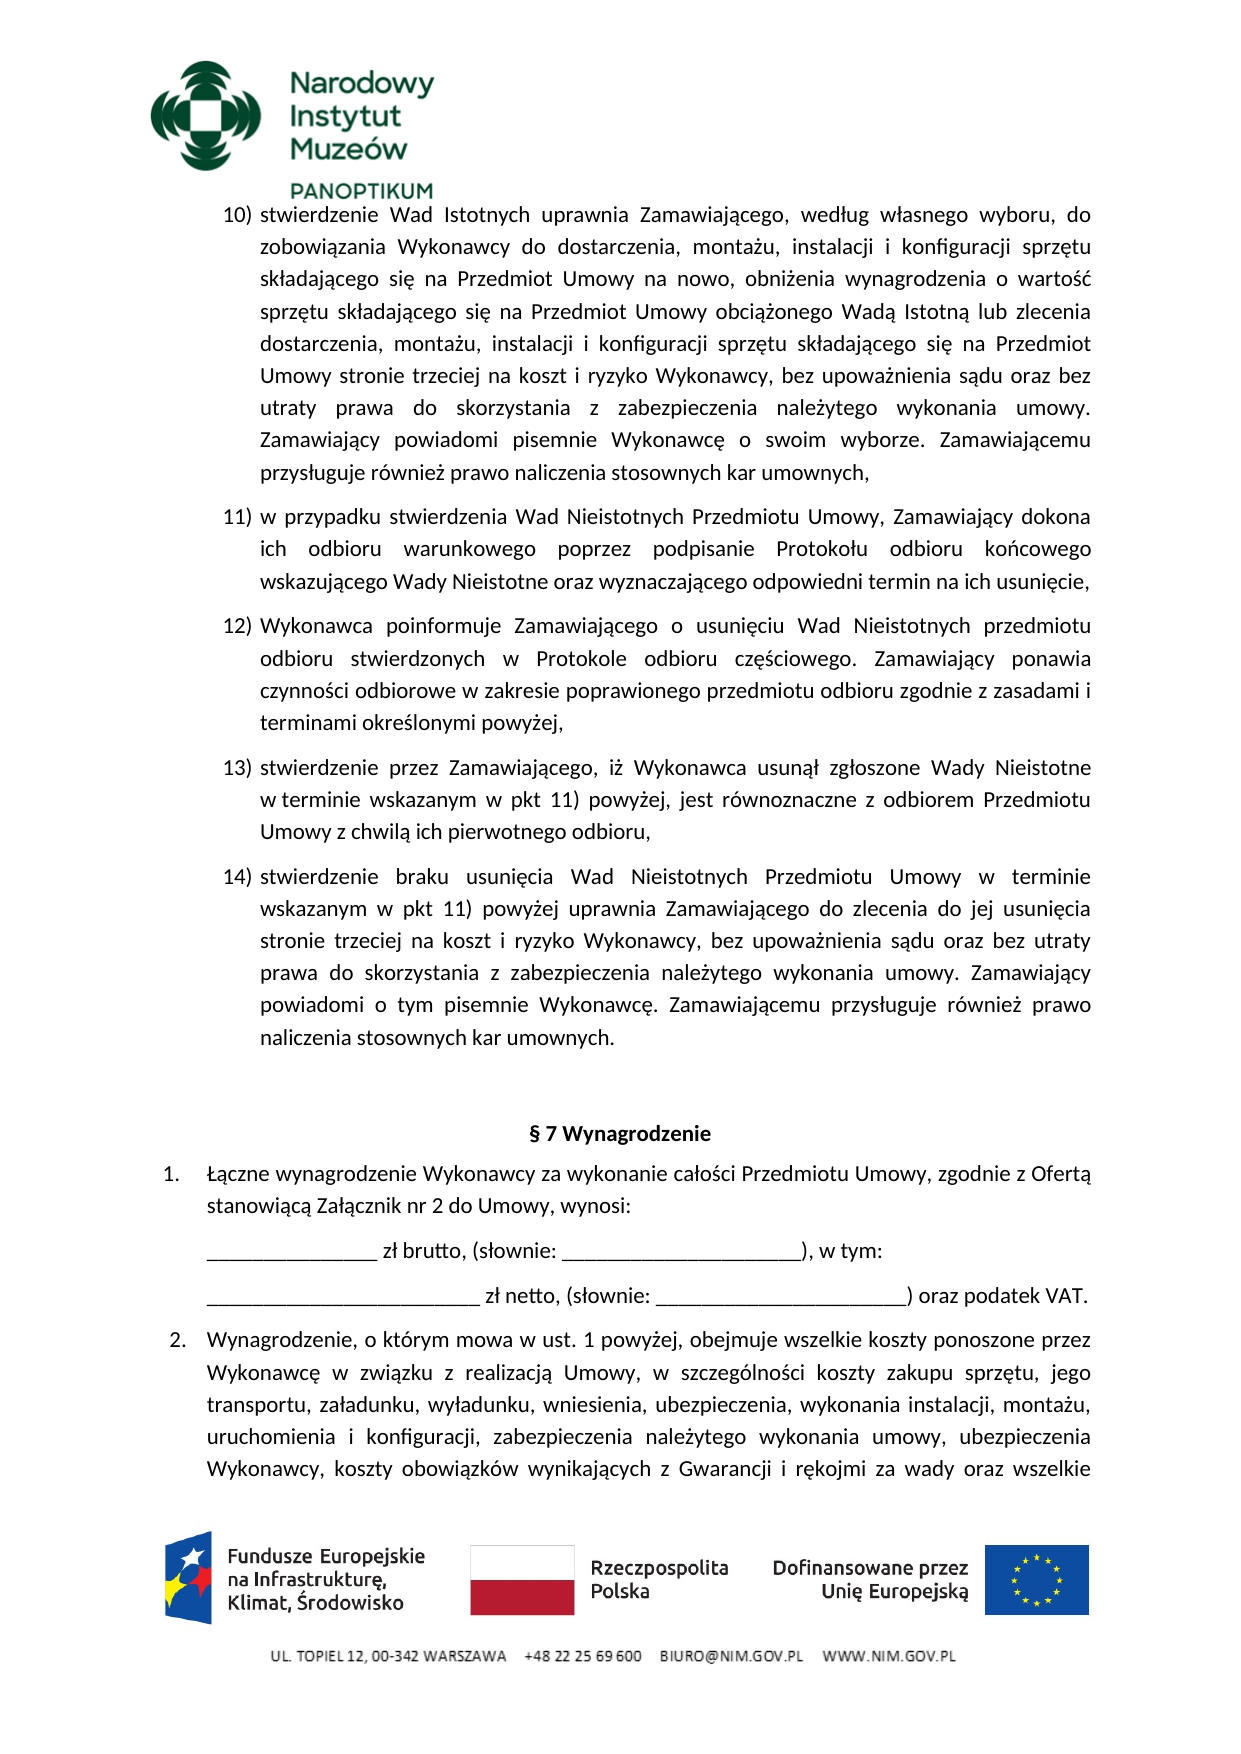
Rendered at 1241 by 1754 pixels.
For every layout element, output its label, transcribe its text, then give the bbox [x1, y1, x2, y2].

list stwierdzenie przez Zamawiającego, iż Wykonawca usunął zgłoszone Wady Nieistotne w terminie wskazanym w pkt 11) powyżej, jest równoznaczne z odbiorem Przedmiotu Umowy z chwilą ich pierwotnego odbioru, [222, 753, 1093, 845]
picture [14, 1638, 1213, 1681]
picture [147, 1510, 1104, 1635]
list stwierdzenie Wad Istotnych uprawnia Zamawiającego, według własnego wyboru, do zobowiązania Wykonawcy do dostarczenia, montażu, instalacji i konfiguracji sprzętu składającego się na Przedmiot Umowy na nowo, obniżenia wynagrodzenia o wartość sprzętu składającego się na Przedmiot Umowy obciążonego Wadą Istotną lub zlecenia dostarczenia, montażu, instalacji i konfiguracji sprzętu składającego się na Przedmiot Umowy stronie trzeciej na koszt i ryzyko Wykonawcy, bez upoważnienia sądu oraz bez utraty prawa do skorzystania z zabezpieczenia należytego wykonania umowy. Zamawiający powiadomi pisemnie Wykonawcę o swoim wyborze. Zamawiającemu przysługuje również prawo naliczenia stosownych kar umownych, [222, 200, 1093, 486]
text _______________ zł brutto, (słownie: _____________________), w tym: [207, 1236, 1093, 1264]
list Łączne wynagrodzenie Wykonawcy za wykonanie całości Przedmiotu Umowy, zgodnie z Ofertą stanowiącą Załącznik nr 2 do Umowy, wynosi: [162, 1159, 1093, 1219]
subtitle § 7 Wynagrodzenie [148, 1119, 1093, 1147]
picture [147, 59, 438, 201]
text ________________________ zł netto, (słownie: ______________________) oraz podatek VAT. [207, 1281, 1093, 1309]
list stwierdzenie braku usunięcia Wad Nieistotnych Przedmiotu Umowy w terminie wskazanym w pkt 11) powyżej uprawnia Zamawiającego do zlecenia do jej usunięcia stronie trzeciej na koszt i ryzyko Wykonawcy, bez upoważnienia sądu oraz bez utraty prawa do skorzystania z zabezpieczenia należytego wykonania umowy. Zamawiający powiadomi o tym pisemnie Wykonawcę. Zamawiającemu przysługuje również prawo naliczenia stosownych kar umownych. [222, 862, 1093, 1051]
list w przypadku stwierdzenia Wad Nieistotnych Przedmiotu Umowy, Zamawiający dokona ich odbioru warunkowego poprzez podpisanie Protokołu odbioru końcowego wskazującego Wady Nieistotne oraz wyznaczającego odpowiedni termin na ich usunięcie, [222, 502, 1093, 595]
list Wykonawca poinformuje Zamawiającego o usunięciu Wad Nieistotnych przedmiotu odbioru stwierdzonych w Protokole odbioru częściowego. Zamawiający ponawia czynności odbiorowe w zakresie poprawionego przedmiotu odbioru zgodnie z zasadami i terminami określonymi powyżej, [222, 611, 1093, 736]
